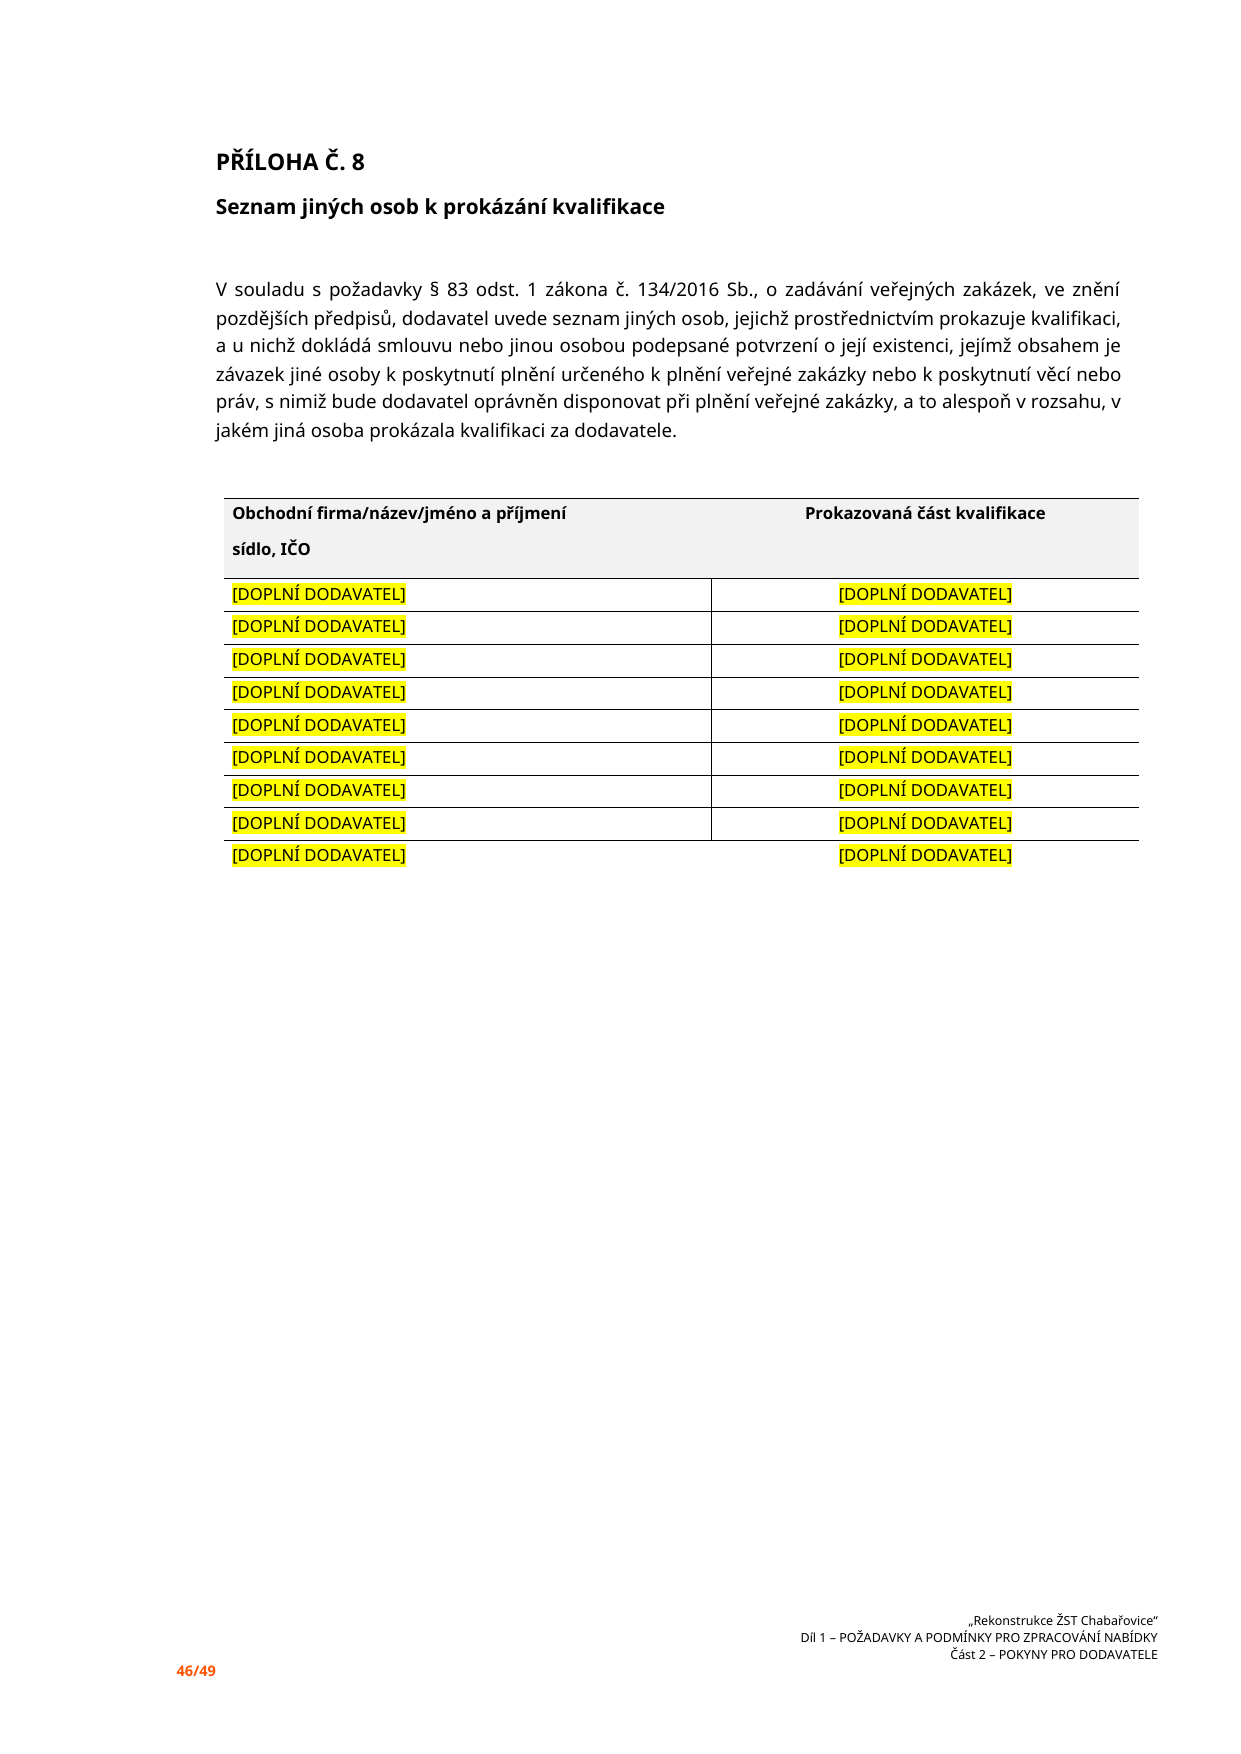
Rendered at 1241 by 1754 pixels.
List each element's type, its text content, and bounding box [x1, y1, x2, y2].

table_cell [DOPLNÍ DODAVATEL] [712, 678, 1139, 709]
table_cell [DOPLNÍ DODAVATEL] [224, 776, 711, 807]
table_cell [DOPLNÍ DODAVATEL] [712, 645, 1139, 676]
table_cell [DOPLNÍ DODAVATEL] [224, 710, 711, 742]
table_cell [DOPLNÍ DODAVATEL] [712, 612, 1139, 644]
text Seznam jiných osob k prokázání kvalifikace [216, 192, 1122, 221]
table_cell [DOPLNÍ DODAVATEL] [224, 612, 711, 644]
table_cell [DOPLNÍ DODAVATEL] [712, 710, 1139, 742]
table_cell [DOPLNÍ DODAVATEL] [712, 776, 1139, 807]
text Příloha č. 8 [216, 146, 1122, 177]
table_header Prokazovaná část kvalifikace [711, 499, 1139, 578]
table_cell [DOPLNÍ DODAVATEL] [712, 808, 1139, 840]
table_cell [DOPLNÍ DODAVATEL] [224, 743, 711, 774]
text V souladu s požadavky § 83 odst. 1 zákona č. 134/2016 Sb., o zadávání veřejných zakázek, ve znění pozdějších předpisů, dodavatel uvede seznam jiných osob, jejichž prostřednictvím prokazuje kvalifikaci, a u nichž dokládá smlouvu nebo jinou osobou podepsané potvrzení o její existenci, jejímž obsahem je závazek jiné osoby k poskytnutí plnění určeného k plnění veřejné zakázky nebo k poskytnutí věcí nebo práv, s nimiž bude dodavatel oprávněn disponovat při plnění veřejné zakázky, a to alespoň v rozsahu, v jakém jiná osoba prokázala kvalifikaci za dodavatele. [216, 277, 1122, 442]
table_cell [DOPLNÍ DODAVATEL] [224, 678, 711, 709]
table_cell [DOPLNÍ DODAVATEL] [224, 841, 711, 873]
table_header Obchodní firma/název/jméno a příjmení sídlo, IČO [224, 499, 711, 578]
table_cell [DOPLNÍ DODAVATEL] [712, 579, 1139, 611]
table_cell [DOPLNÍ DODAVATEL] [224, 645, 711, 676]
table_cell [DOPLNÍ DODAVATEL] [711, 841, 1139, 873]
table_cell [DOPLNÍ DODAVATEL] [224, 579, 711, 611]
table_cell [DOPLNÍ DODAVATEL] [712, 743, 1139, 774]
table_cell [DOPLNÍ DODAVATEL] [224, 808, 711, 840]
